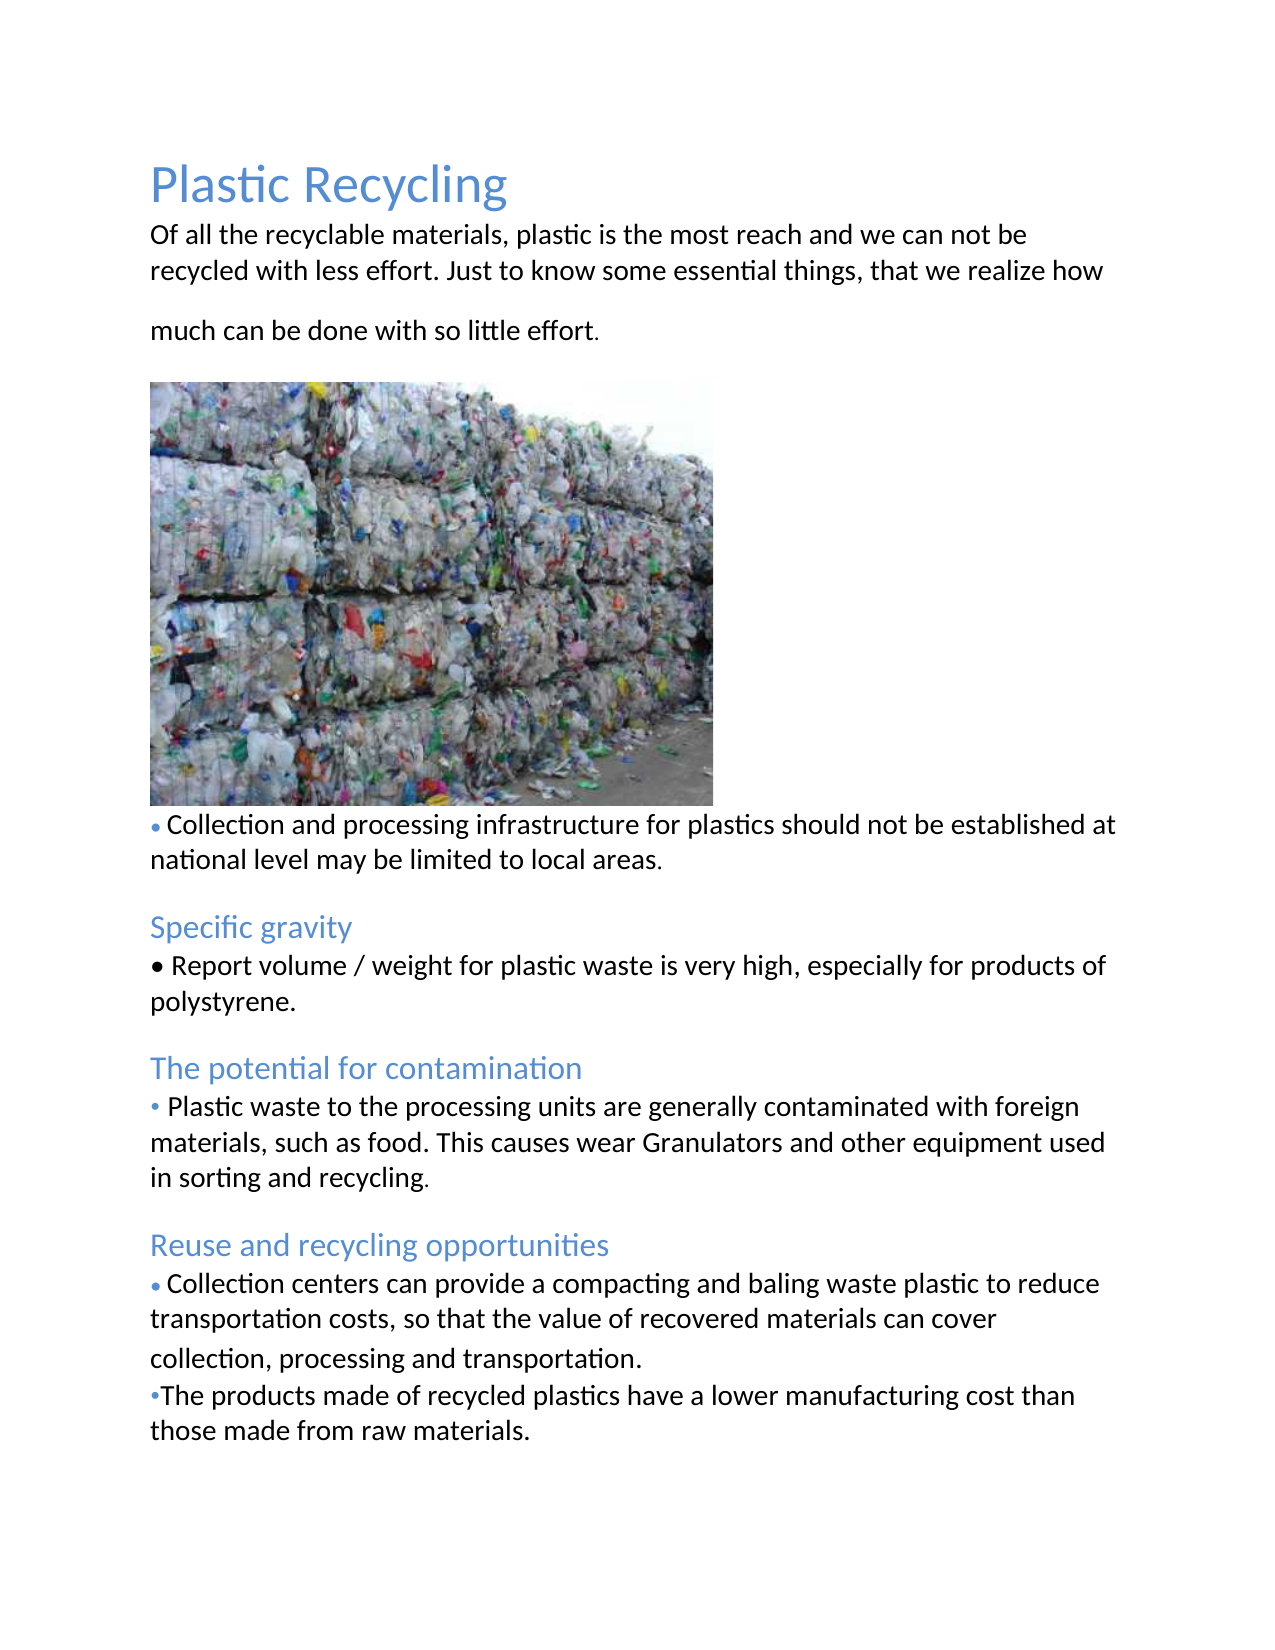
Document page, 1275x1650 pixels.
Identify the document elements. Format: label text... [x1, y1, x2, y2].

text The potential for contamination • Plastic waste to the processing units are generally contaminated with foreign materials, such as food. This causes wear Granulators and other equipment used in sorting and recycling. [150, 1047, 1125, 1195]
picture [150, 382, 714, 806]
text Specific gravity • Report volume / weight for plastic waste is very high, especially for products of polystyrene. [150, 906, 1125, 1018]
text Plastic Recycling Of all the recyclable materials, plastic is the most reach and we can not be recycled with less effort. Just to know some essential things, that we realize how much can be done with so little effort. [150, 150, 1125, 353]
text Reuse and recycling opportunities • Collection centers can provide a compacting and baling waste plastic to reduce transportation costs, so that the value of recovered materials can cover collection, processing and transportation. •The products made of recycled plastics have a lower manufacturing cost than those made ​​from raw materials. [150, 1224, 1125, 1448]
